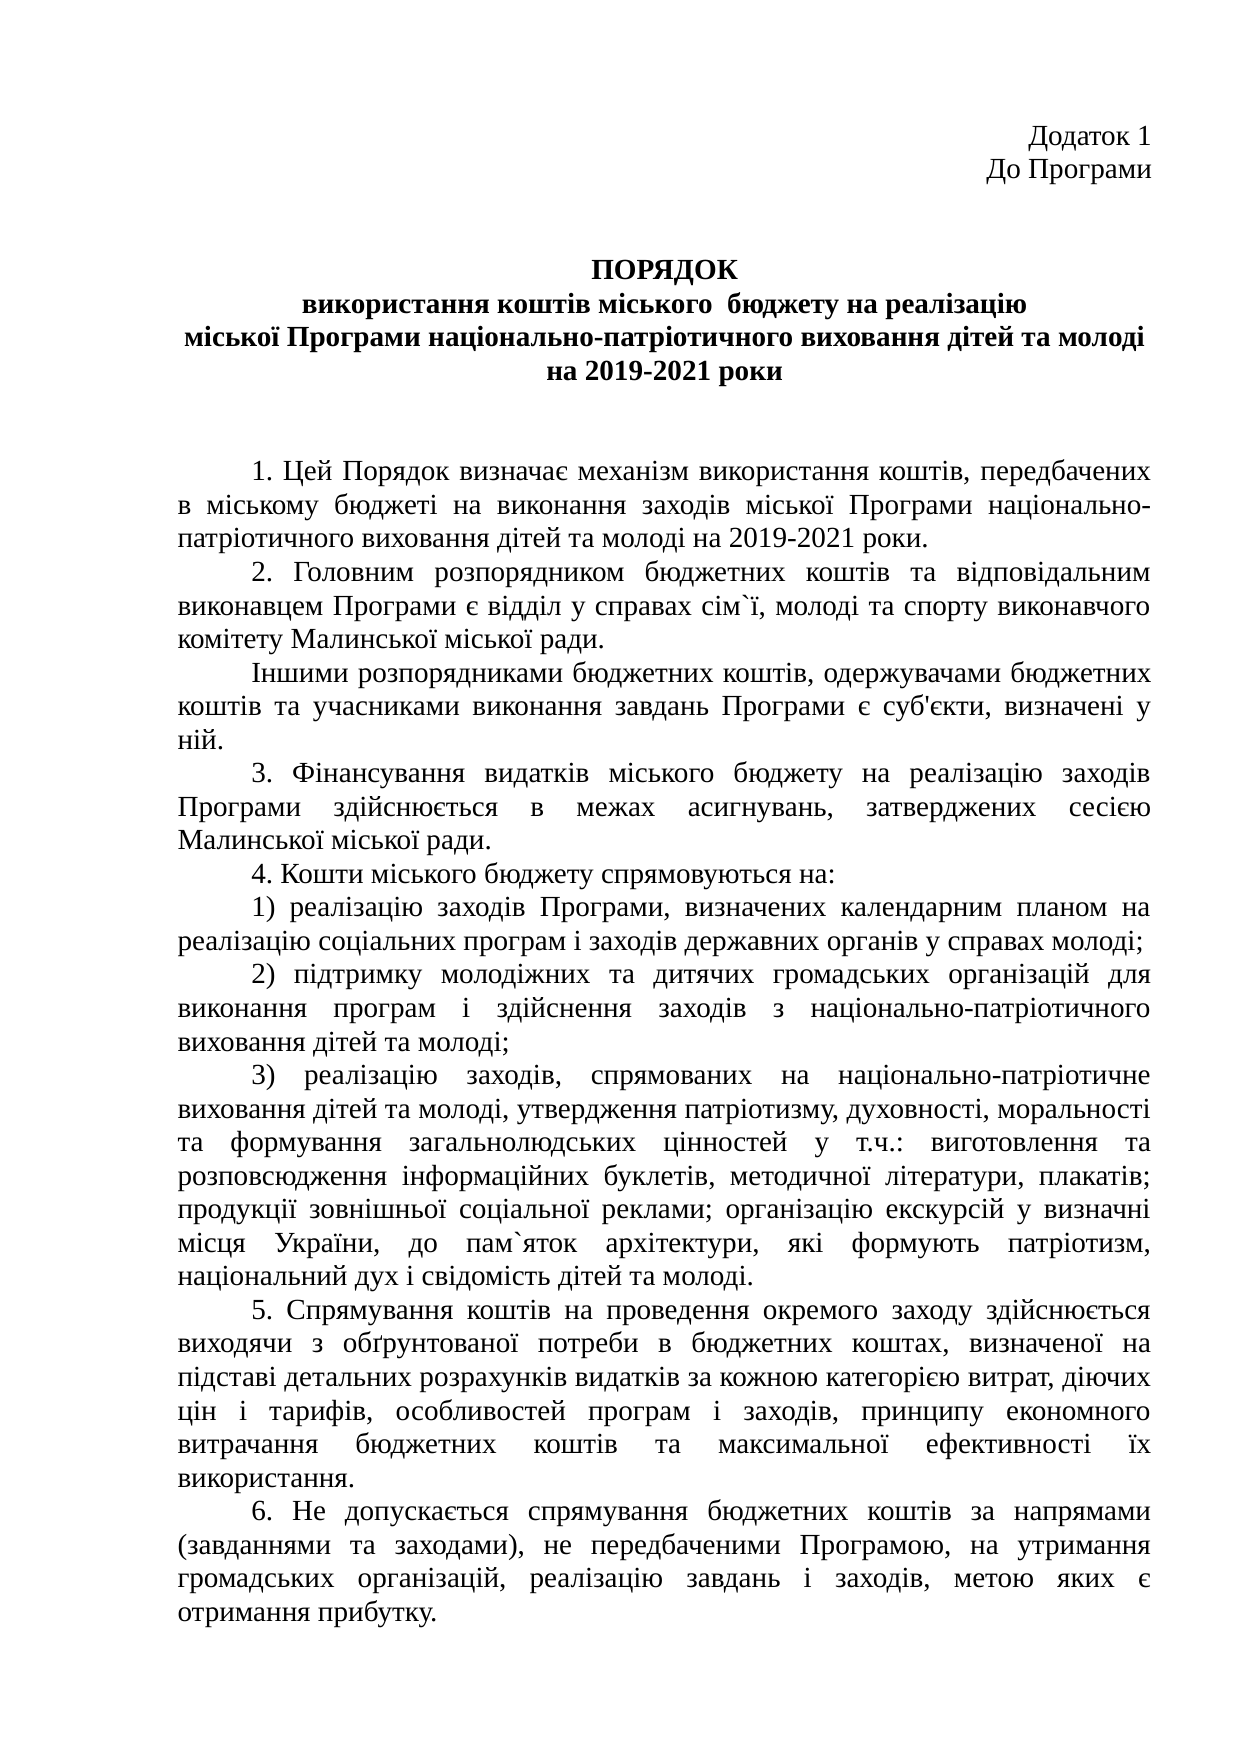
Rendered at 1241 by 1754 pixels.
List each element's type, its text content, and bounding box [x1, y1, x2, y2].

text 3. Фінансування видатків міського бюджету на реалізацію заходів Програми здійснюється в межах асигнувань, затверджених сесією Малинської міської ради. [177, 755, 1152, 856]
text 4. Кошти міського бюджету спрямовуються на: [177, 856, 1152, 889]
text ПОРЯДОК [177, 252, 1152, 286]
text 2. Головним розпорядником бюджетних коштів та відповідальним виконавцем Програми є відділ у справах сім`ї, молоді та спорту виконавчого комітету Малинської міської ради. [177, 554, 1152, 655]
text 1) реалізацію заходів Програми, визначених календарним планом на реалізацію соціальних програм і заходів державних органів у справах молоді; [177, 889, 1152, 957]
text Додаток 1 [177, 118, 1152, 152]
text міської Програми національно-патріотичного виховання дітей та молоді на 2019-2021 роки [177, 319, 1152, 386]
text 1. Цей Порядок визначає механізм використання коштів, передбачених в міському бюджеті на виконання заходів міської Програми національно-патріотичного виховання дітей та молоді на 2019-2021 роки. [177, 453, 1152, 554]
text 5. Спрямування коштів на проведення окремого заходу здійснюється виходячи з обґрунтованої потреби в бюджетних коштах, визначеної на підставі детальних розрахунків видатків за кожною категорією витрат, діючих цін і тарифів, особливостей програм і заходів, принципу економного витрачання бюджетних коштів та максимальної ефективності їх використання. [177, 1292, 1152, 1493]
text 3) реалізацію заходів, спрямованих на національно-патріотичне виховання дітей та молоді, утвердження патріотизму, духовності, моральності та формування загальнолюдських цінностей у т.ч.: виготовлення та розповсюдження інформаційних буклетів, методичної літератури, плакатів; продукції зовнішньої соціальної реклами; організацію екскурсій у визначні місця України, до пам`яток архітектури, які формують патріотизм, національний дух і свідомість дітей та молоді. [177, 1057, 1152, 1292]
text Іншими розпорядниками бюджетних коштів, одержувачами бюджетних коштів та учасниками виконання завдань Програми є суб'єкти, визначені у ній. [177, 655, 1152, 755]
text 6. Не допускається спрямування бюджетних коштів за напрямами (завданнями та заходами), не передбаченими Програмою, на утримання громадських організацій, реалізацію завдань і заходів, метою яких є отримання прибутку. [177, 1493, 1152, 1627]
text До Програми [177, 152, 1152, 185]
text використання коштів міського бюджету на реалізацію [177, 286, 1152, 319]
text 2) підтримку молодіжних та дитячих громадських організацій для виконання програм і здійснення заходів з національно-патріотичного виховання дітей та молоді; [177, 957, 1152, 1057]
